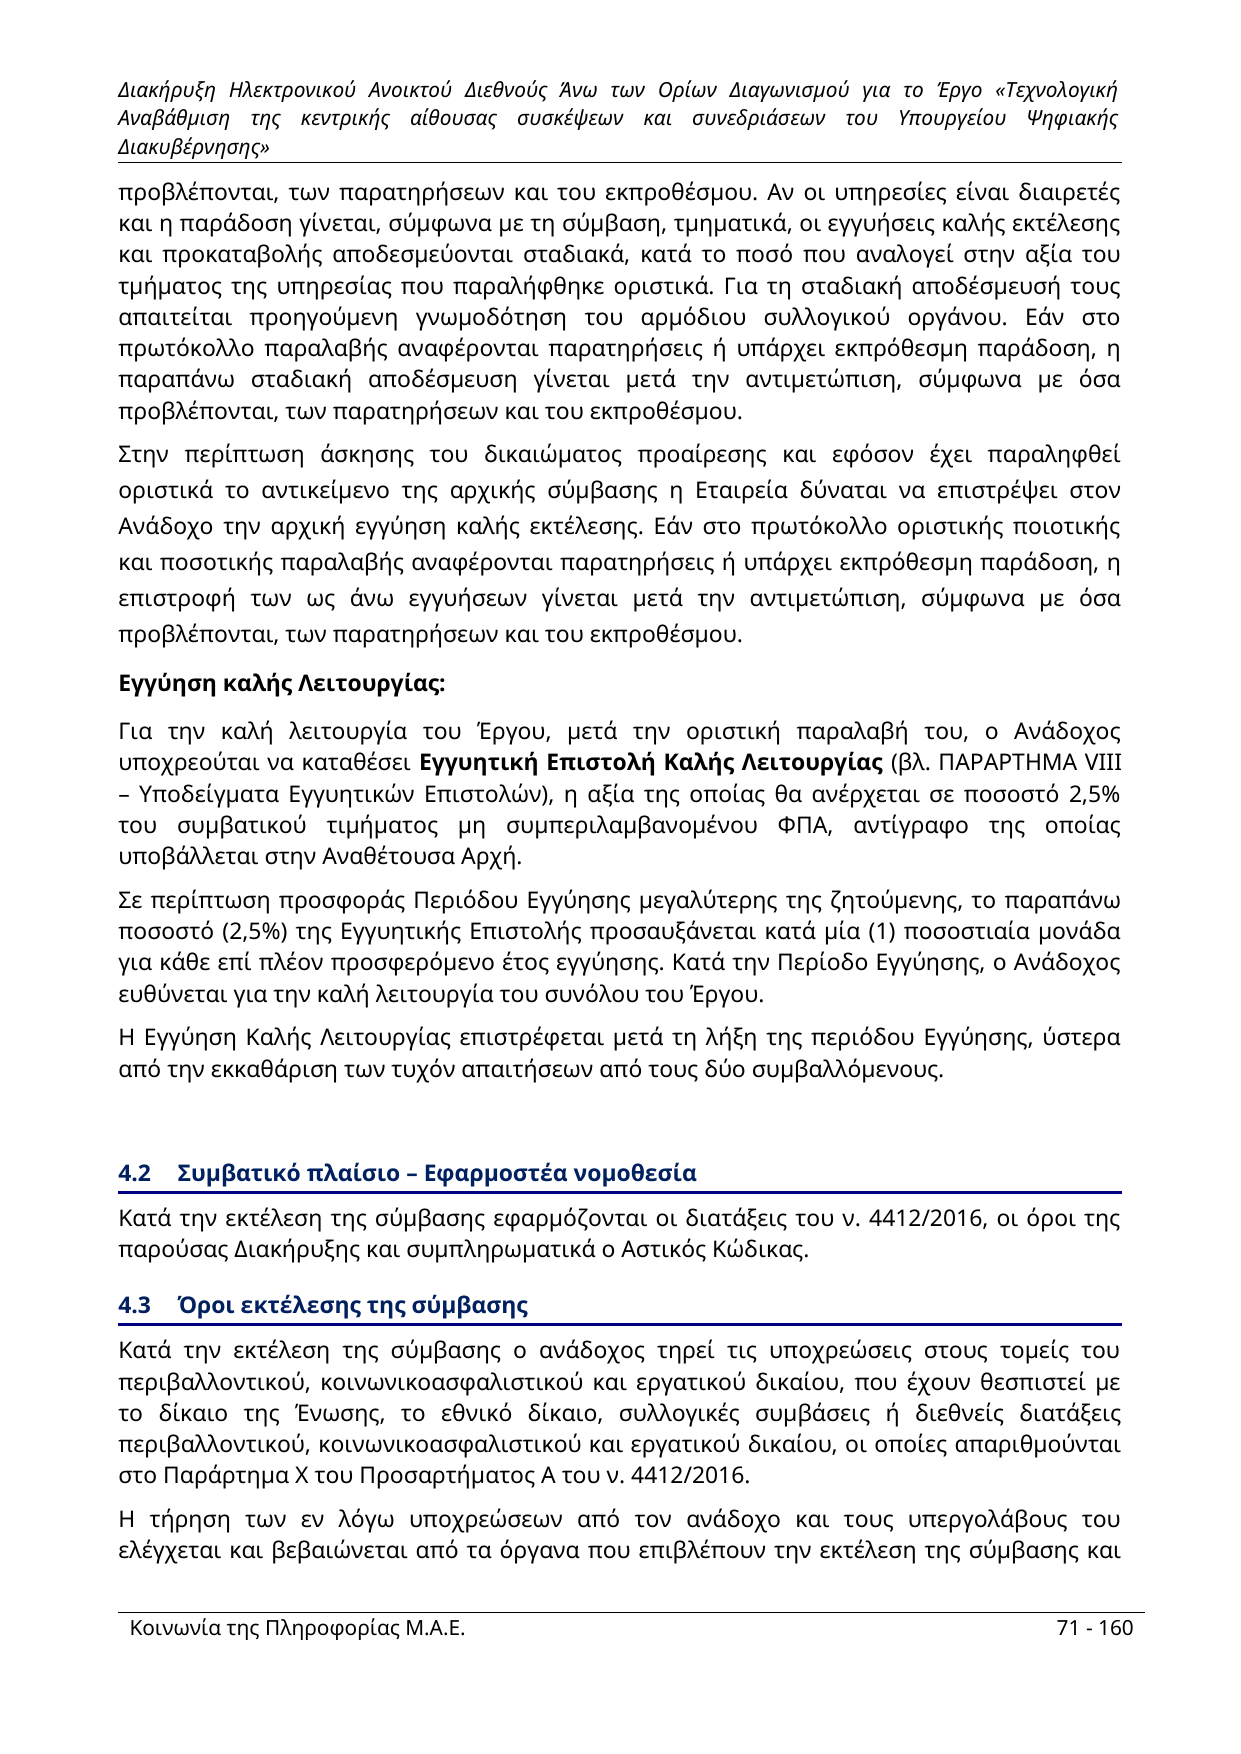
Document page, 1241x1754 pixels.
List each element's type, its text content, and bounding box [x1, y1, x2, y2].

subtitle Όροι εκτέλεσης της σύμβασης [118, 1289, 1122, 1323]
text Κατά την εκτέλεση της σύμβασης εφαρμόζονται οι διατάξεις του ν. 4412/2016, οι όροι της παρούσας Διακήρυξης και συμπληρωματικά ο Αστικός Κώδικας. [118, 1202, 1122, 1264]
text Η Εγγύηση Καλής Λειτουργίας επιστρέφεται μετά τη λήξη της περιόδου Εγγύησης, ύστερα από την εκκαθάριση των τυχόν απαιτήσεων από τους δύο συμβαλλόμενους. [118, 1021, 1122, 1084]
text Κατά την εκτέλεση της σύμβασης ο ανάδοχος τηρεί τις υποχρεώσεις στους τομείς του περιβαλλοντικού, κοινωνικοασφαλιστικού και εργατικού δικαίου, που έχουν θεσπιστεί με το δίκαιο της Ένωσης, το εθνικό δίκαιο, συλλογικές συμβάσεις ή διεθνείς διατάξεις περιβαλλοντικού, κοινωνικοασφαλιστικού και εργατικού δικαίου, οι οποίες απαριθμούνται στο Παράρτημα Χ του Προσαρτήματος Α του ν. 4412/2016. [118, 1334, 1122, 1491]
text Στην περίπτωση άσκησης του δικαιώματος προαίρεσης και εφόσον έχει παραληφθεί οριστικά το αντικείμενο της αρχικής σύμβασης η Εταιρεία δύναται να επιστρέψει στον Ανάδοχο την αρχική εγγύηση καλής εκτέλεσης. Εάν στο πρωτόκολλο οριστικής ποιοτικής και ποσοτικής παραλαβής αναφέρονται παρατηρήσεις ή υπάρχει εκπρόθεσμη παράδοση, η επιστροφή των ως άνω εγγυήσεων γίνεται μετά την αντιμετώπιση, σύμφωνα με όσα προβλέπονται, των παρατηρήσεων και του εκπροθέσμου. [118, 438, 1122, 649]
text Σε περίπτωση προσφοράς Περιόδου Εγγύησης μεγαλύτερης της ζητούμενης, το παραπάνω ποσοστό (2,5%) της Εγγυητικής Επιστολής προσαυξάνεται κατά μία (1) ποσοστιαία μονάδα για κάθε επί πλέον προσφερόμενο έτος εγγύησης. Κατά την Περίοδο Εγγύησης, ο Ανάδοχος ευθύνεται για την καλή λειτουργία του συνόλου του Έργου. [118, 884, 1122, 1009]
subtitle Συμβατικό πλαίσιο – Εφαρμοστέα νομοθεσία [118, 1157, 1122, 1191]
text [118, 1503, 1122, 1566]
text Εγγύηση καλής Λειτουργίας: [118, 667, 1122, 698]
text Για την καλή λειτουργία του Έργου, μετά την οριστική παραλαβή του, ο Ανάδοχος υποχρεούται να καταθέσει Εγγυητική Επιστολή Καλής Λειτουργίας (βλ. ΠΑΡΑΡΤΗΜΑ VIII – Υποδείγματα Εγγυητικών Επιστολών), η αξία της οποίας θα ανέρχεται σε ποσοστό 2,5% του συμβατικού τιμήματος μη συμπεριλαμβανομένου ΦΠΑ, αντίγραφο της οποίας υποβάλλεται στην Αναθέτουσα Αρχή. [118, 715, 1122, 871]
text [118, 176, 1122, 426]
